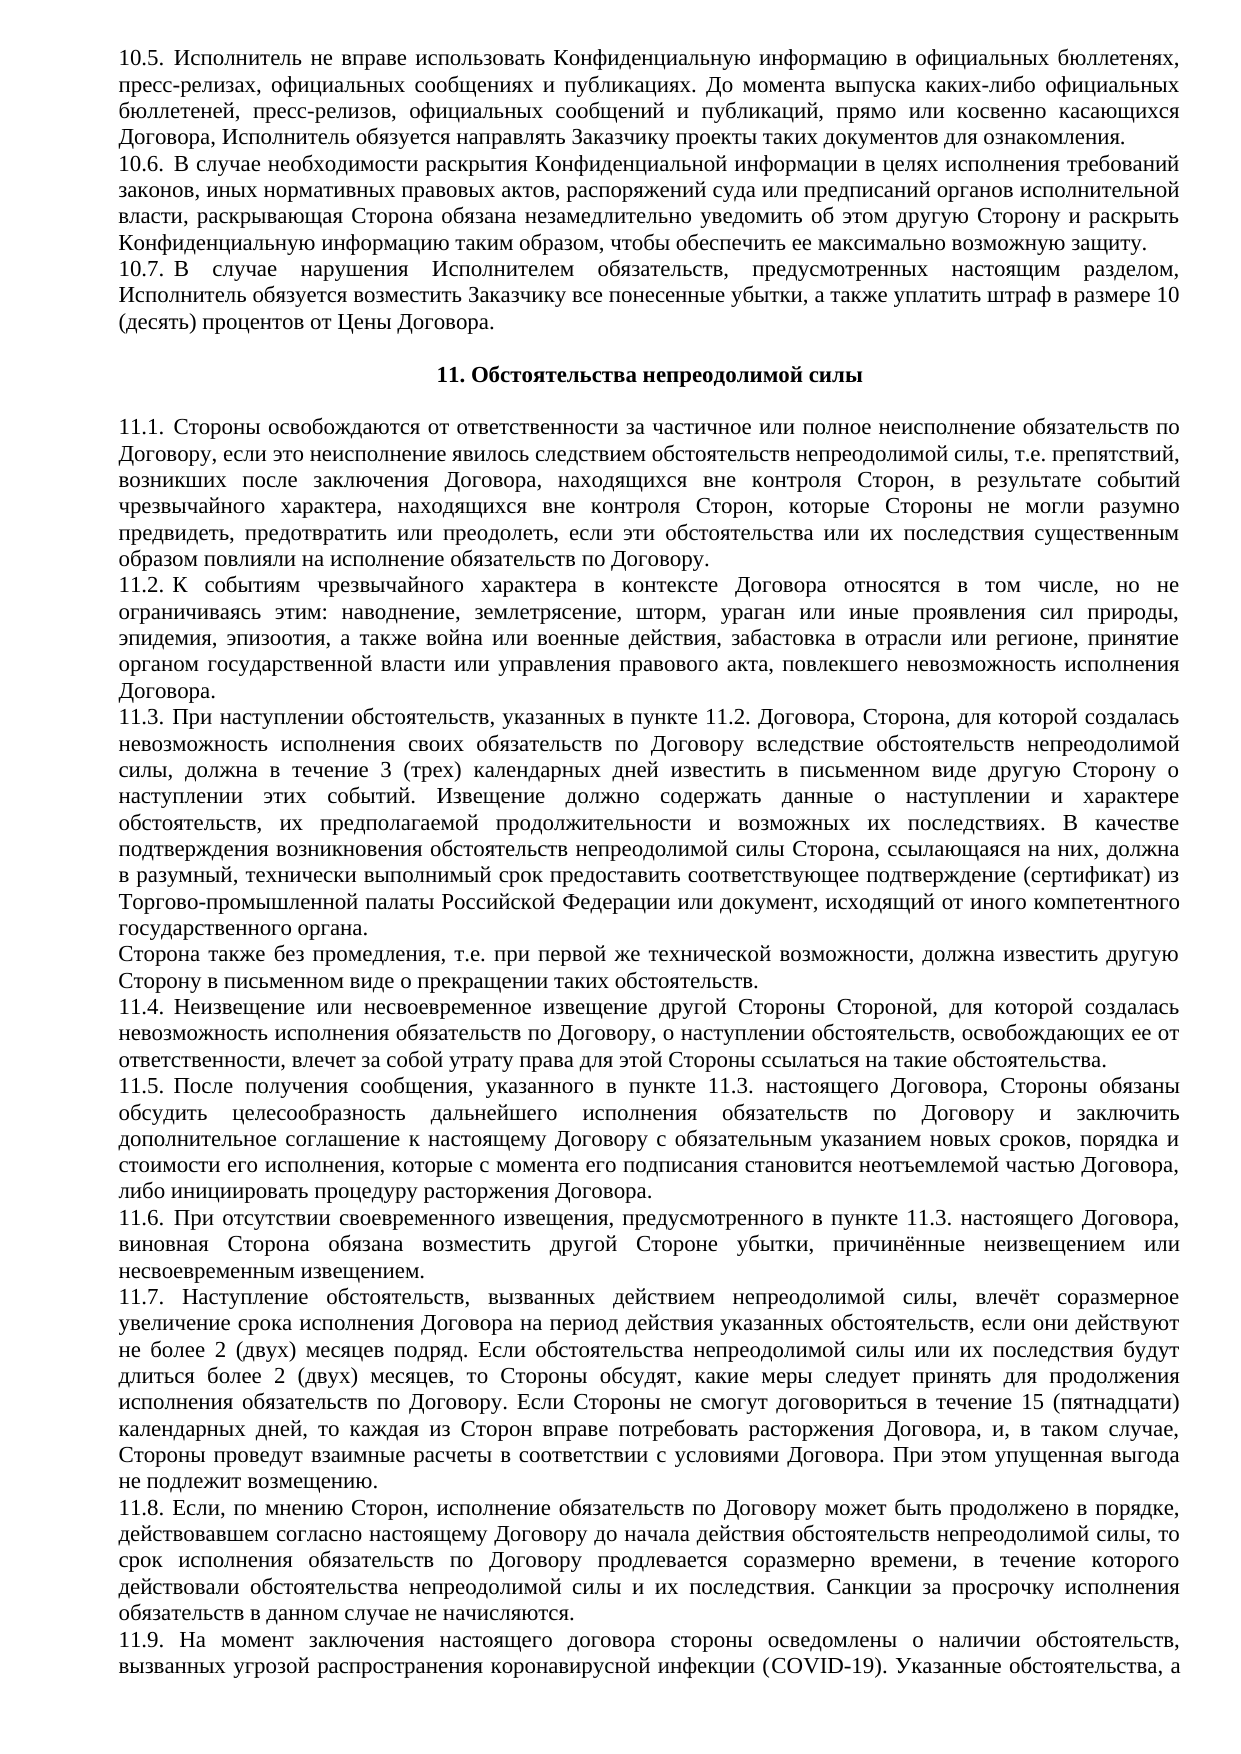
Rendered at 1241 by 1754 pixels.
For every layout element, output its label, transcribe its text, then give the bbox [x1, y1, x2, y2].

list 11.5. После получения сообщения, указанного в пункте 11.3. настоящего Договора, Стороны обязаны обсудить целесообразность дальнейшего исполнения обязательств по Договору и заключить дополнительное соглашение к настоящему Договору с обязательным указанием новых сроков, порядка и стоимости его исполнения, которые с момента его подписания становится неотъемлемой частью Договора, либо инициировать процедуру расторжения Договора. [118, 1072, 1181, 1204]
list 11.7. Наступление обстоятельств, вызванных действием непреодолимой силы, влечёт соразмерное увеличение срока исполнения Договора на период действия указанных обстоятельств, если они действуют не более 2 (двух) месяцев подряд. Если обстоятельства непреодолимой силы или их последствия будут длиться более 2 (двух) месяцев, то Стороны обсудят, какие меры следует принять для продолжения исполнения обязательств по Договору. Если Стороны не смогут договориться в течение 15 (пятнадцати) календарных дней, то каждая из Сторон вправе потребовать расторжения Договора, и, в таком случае, Стороны проведут взаимные расчеты в соответствии с условиями Договора. При этом упущенная выгода не подлежит возмещению. [118, 1283, 1181, 1494]
list 11.3. При наступлении обстоятельств, указанных в пункте 11.2. Договора, Сторона, для которой создалась невозможность исполнения своих обязательств по Договору вследствие обстоятельств непреодолимой силы, должна в течение 3 (трех) календарных дней известить в письменном виде другую Сторону о наступлении этих событий. Извещение должно содержать данные о наступлении и характере обстоятельств, их предполагаемой продолжительности и возможных их последствиях. В качестве подтверждения возникновения обстоятельств непреодолимой силы Сторона, ссылающаяся на них, должна в разумный, технически выполнимый срок предоставить соответствующее подтверждение (сертификат) из Торгово-промышленной палаты Российской Федерации или документ, исходящий от иного компетентного государственного органа. [118, 703, 1181, 940]
list Сторона также без промедления, т.е. при первой же технической возможности, должна известить другую Сторону в письменном виде о прекращении таких обстоятельств. [118, 940, 1181, 993]
text 11. Обстоятельства непреодолимой силы [118, 361, 1181, 387]
list 11.1. Стороны освобождаются от ответственности за частичное или полное неисполнение обязательств по Договору, если это неисполнение явилось следствием обстоятельств непреодолимой силы, т.е. препятствий, возникших после заключения Договора, находящихся вне контроля Сторон, в результате событий чрезвычайного характера, находящихся вне контроля Сторон, которые Стороны не могли разумно предвидеть, предотвратить или преодолеть, если эти обстоятельства или их последствия существенным образом повлияли на исполнение обязательств по Договору. [118, 413, 1181, 571]
list 10.6. В случае необходимости раскрытия Конфиденциальной информации в целях исполнения требований законов, иных нормативных правовых актов, распоряжений суда или предписаний органов исполнительной власти, раскрывающая Сторона обязана незамедлительно уведомить об этом другую Сторону и раскрыть Конфиденциальную информацию таким образом, чтобы обеспечить ее максимально возможную защиту. [118, 150, 1181, 255]
list 10.7. В случае нарушения Исполнителем обязательств, предусмотренных настоящим разделом, Исполнитель обязуется возместить Заказчику все понесенные убытки, а также уплатить штраф в размере 10 (десять) процентов от Цены Договора. [118, 255, 1181, 334]
list 11.6. При отсутствии своевременного извещения, предусмотренного в пункте 11.3. настоящего Договора, виновная Сторона обязана возместить другой Стороне убытки, причинённые неизвещением или несвоевременным извещением. [118, 1204, 1181, 1283]
list 11.2. К событиям чрезвычайного характера в контексте Договора относятся в том числе, но не ограничиваясь этим: наводнение, землетрясение, шторм, ураган или иные проявления сил природы, эпидемия, эпизоотия, а также война или военные действия, забастовка в отрасли или регионе, принятие органом государственной власти или управления правового акта, повлекшего невозможность исполнения Договора. [118, 571, 1181, 703]
list 10.5. Исполнитель не вправе использовать Конфиденциальную информацию в официальных бюллетенях, пресс-релизах, официальных сообщениях и публикациях. До момента выпуска каких-либо официальных бюллетеней, пресс-релизов, официальных сообщений и публикаций, прямо или косвенно касающихся Договора, Исполнитель обязуется направлять Заказчику проекты таких документов для ознакомления. [118, 44, 1181, 150]
list 11.8. Если, по мнению Сторон, исполнение обязательств по Договору может быть продолжено в порядке, действовавшем согласно настоящему Договору до начала действия обстоятельств непреодолимой силы, то срок исполнения обязательств по Договору продлевается соразмерно времени, в течение которого действовали обстоятельства непреодолимой силы и их последствия. Санкции за просрочку исполнения обязательств в данном случае не начисляются. [118, 1494, 1181, 1626]
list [118, 1626, 1181, 1678]
list 11.4. Неизвещение или несвоевременное извещение другой Стороны Стороной, для которой создалась невозможность исполнения обязательств по Договору, о наступлении обстоятельств, освобождающих ее от ответственности, влечет за собой утрату права для этой Стороны ссылаться на такие обстоятельства. [118, 993, 1181, 1072]
